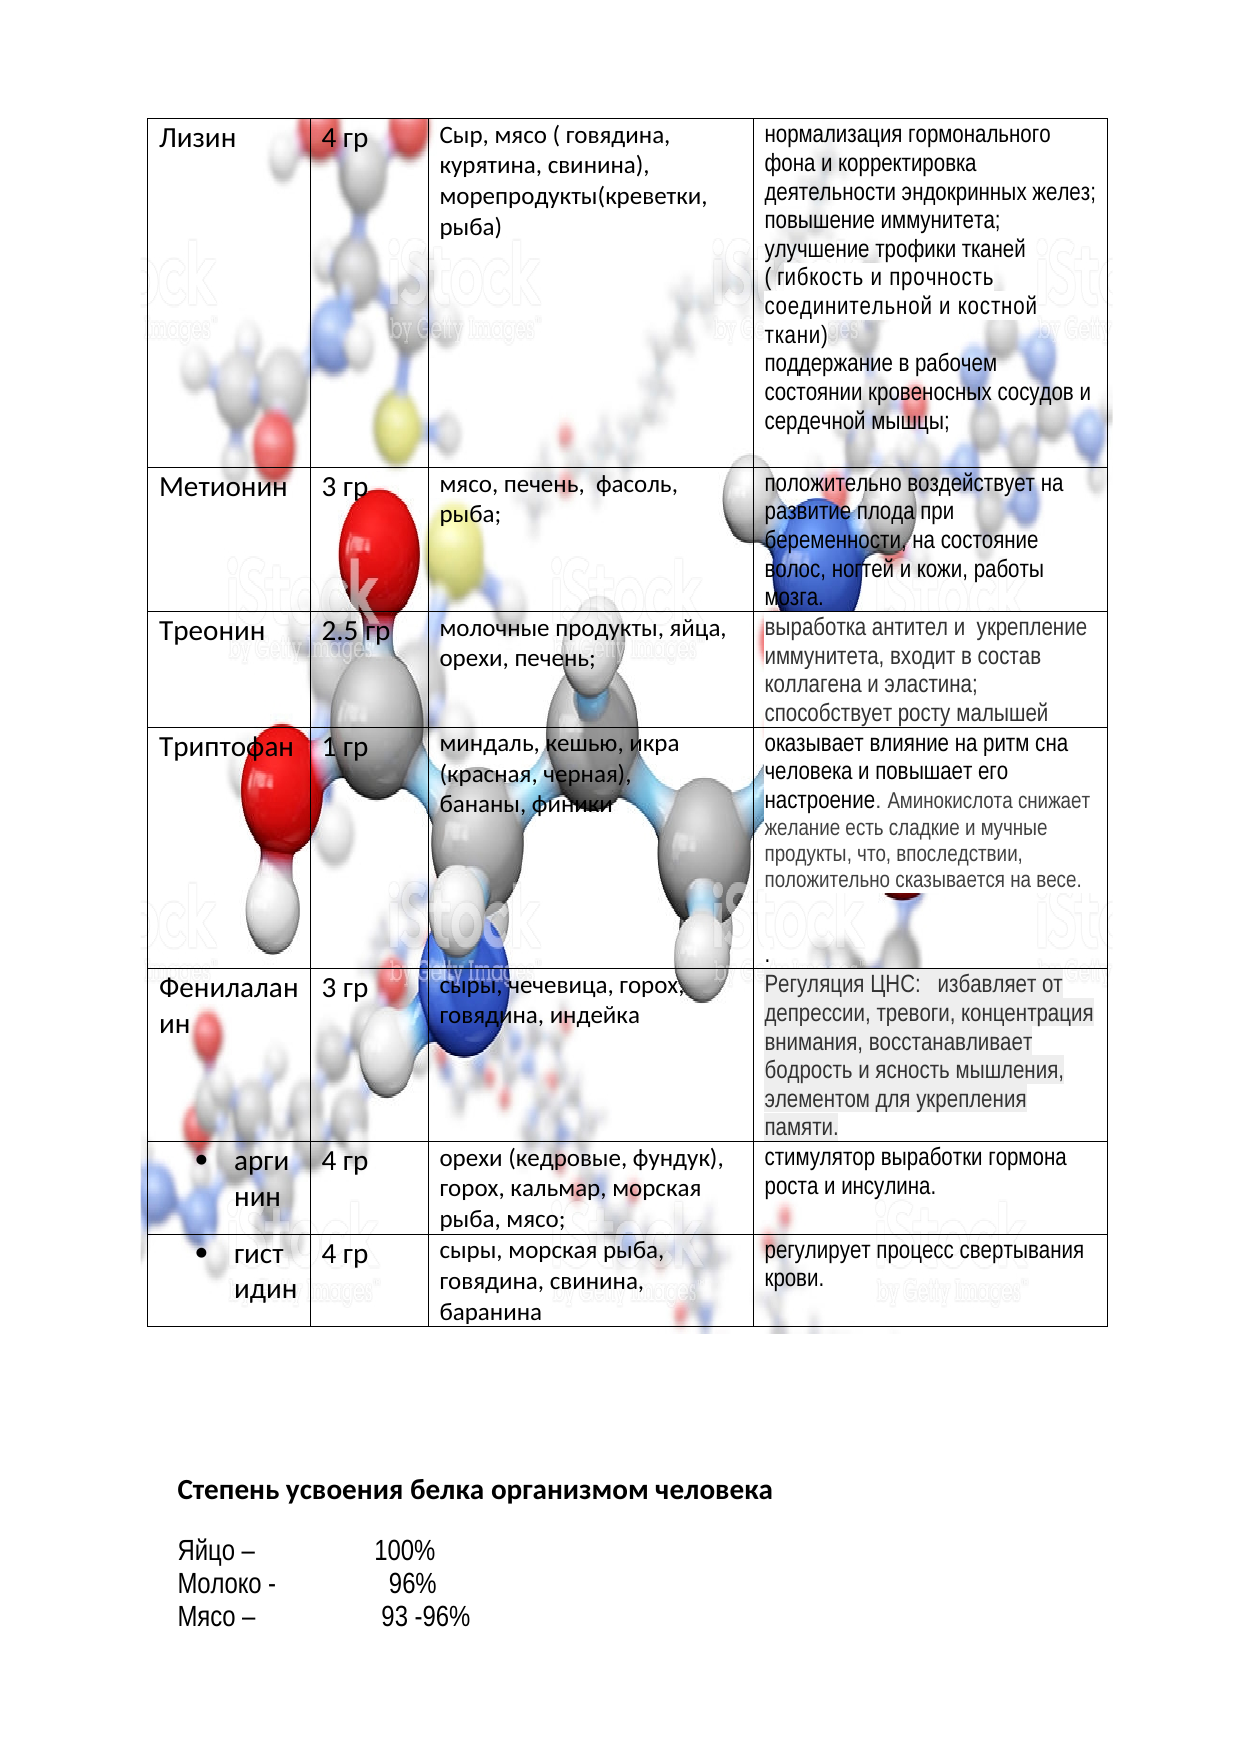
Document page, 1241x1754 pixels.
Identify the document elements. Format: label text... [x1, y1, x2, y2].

table_cell 4 гр [311, 119, 428, 467]
table_cell Фенилаланин [148, 969, 310, 1141]
table_cell Сыр, мясо ( говядина, курятина, свинина), морепродукты(креветки, рыба) [429, 119, 753, 467]
table_cell сыры, морская рыба, говядина, свинина, баранина [429, 1235, 753, 1326]
table_cell 4 гр [311, 1142, 428, 1234]
table_cell Триптофан [148, 728, 310, 968]
table_cell оказывает влияние на ритм сна человека и повышает его настроение. Аминокислота снижает желание есть сладкие и мучные продукты, что, впоследствии, положительно сказывается на весе. . [754, 728, 1107, 968]
text Степень усвоения белка организмом человека [118, 1471, 1137, 1507]
table_cell 2.5 гр [311, 612, 428, 727]
table_cell Лизин [148, 119, 310, 467]
table_cell аргинин [148, 1142, 310, 1234]
table_cell Регуляция ЦНС: избавляет от депрессии, тревоги, концентрация внимания, восстанавливает бодрость и ясность мышления, элементом для укрепления памяти. [754, 969, 1107, 1141]
table_cell орехи (кедровые, фундук), горох, кальмар, морская рыба, мясо; [429, 1142, 753, 1234]
picture [140, 118, 1113, 1334]
text Молоко - 96% [177, 1566, 1137, 1599]
text Мясо – 93 -96% [177, 1599, 1137, 1633]
table_cell 4 гр [311, 1235, 428, 1326]
table_cell мясо, печень, фасоль, рыба; [429, 468, 753, 611]
text Яйцо – 100% [177, 1533, 1137, 1566]
table_cell нормализация гормонального фона и корректировка деятельности эндокринных желез; повышение иммунитета; улучшение трофики тканей ( гибкость и прочность соединительной и костной ткани) поддержание в рабочем состоянии кровеносных сосудов и сердечной мышцы; [754, 119, 1107, 467]
table_cell 1 гр [311, 728, 428, 968]
table_cell миндаль, кешью, икра (красная, черная), бананы, финики [429, 728, 753, 968]
table_cell гистидин [148, 1235, 310, 1326]
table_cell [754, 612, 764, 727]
table_cell положительно воздействует на развитие плода при беременности, на состояние волос, ногтей и кожи, работы мозга. [754, 468, 1107, 611]
table_cell молочные продукты, яйца, орехи, печень; [429, 612, 753, 727]
table_cell Метионин [148, 468, 310, 611]
table_cell регулирует процесс свертывания крови. [754, 1235, 1107, 1326]
table_cell стимулятор выработки гормона роста и инсулина. [754, 1142, 1107, 1234]
table_cell Треонин [148, 612, 310, 727]
table_cell 3 гр [311, 468, 428, 611]
table_cell выработка антител и укрепление иммунитета, входит в состав коллагена и эластина; способствует росту малышей [951, 612, 1107, 727]
table_cell 3 гр [311, 969, 428, 1141]
table_cell сыры, чечевица, горох, говядина, индейка [429, 969, 753, 1141]
